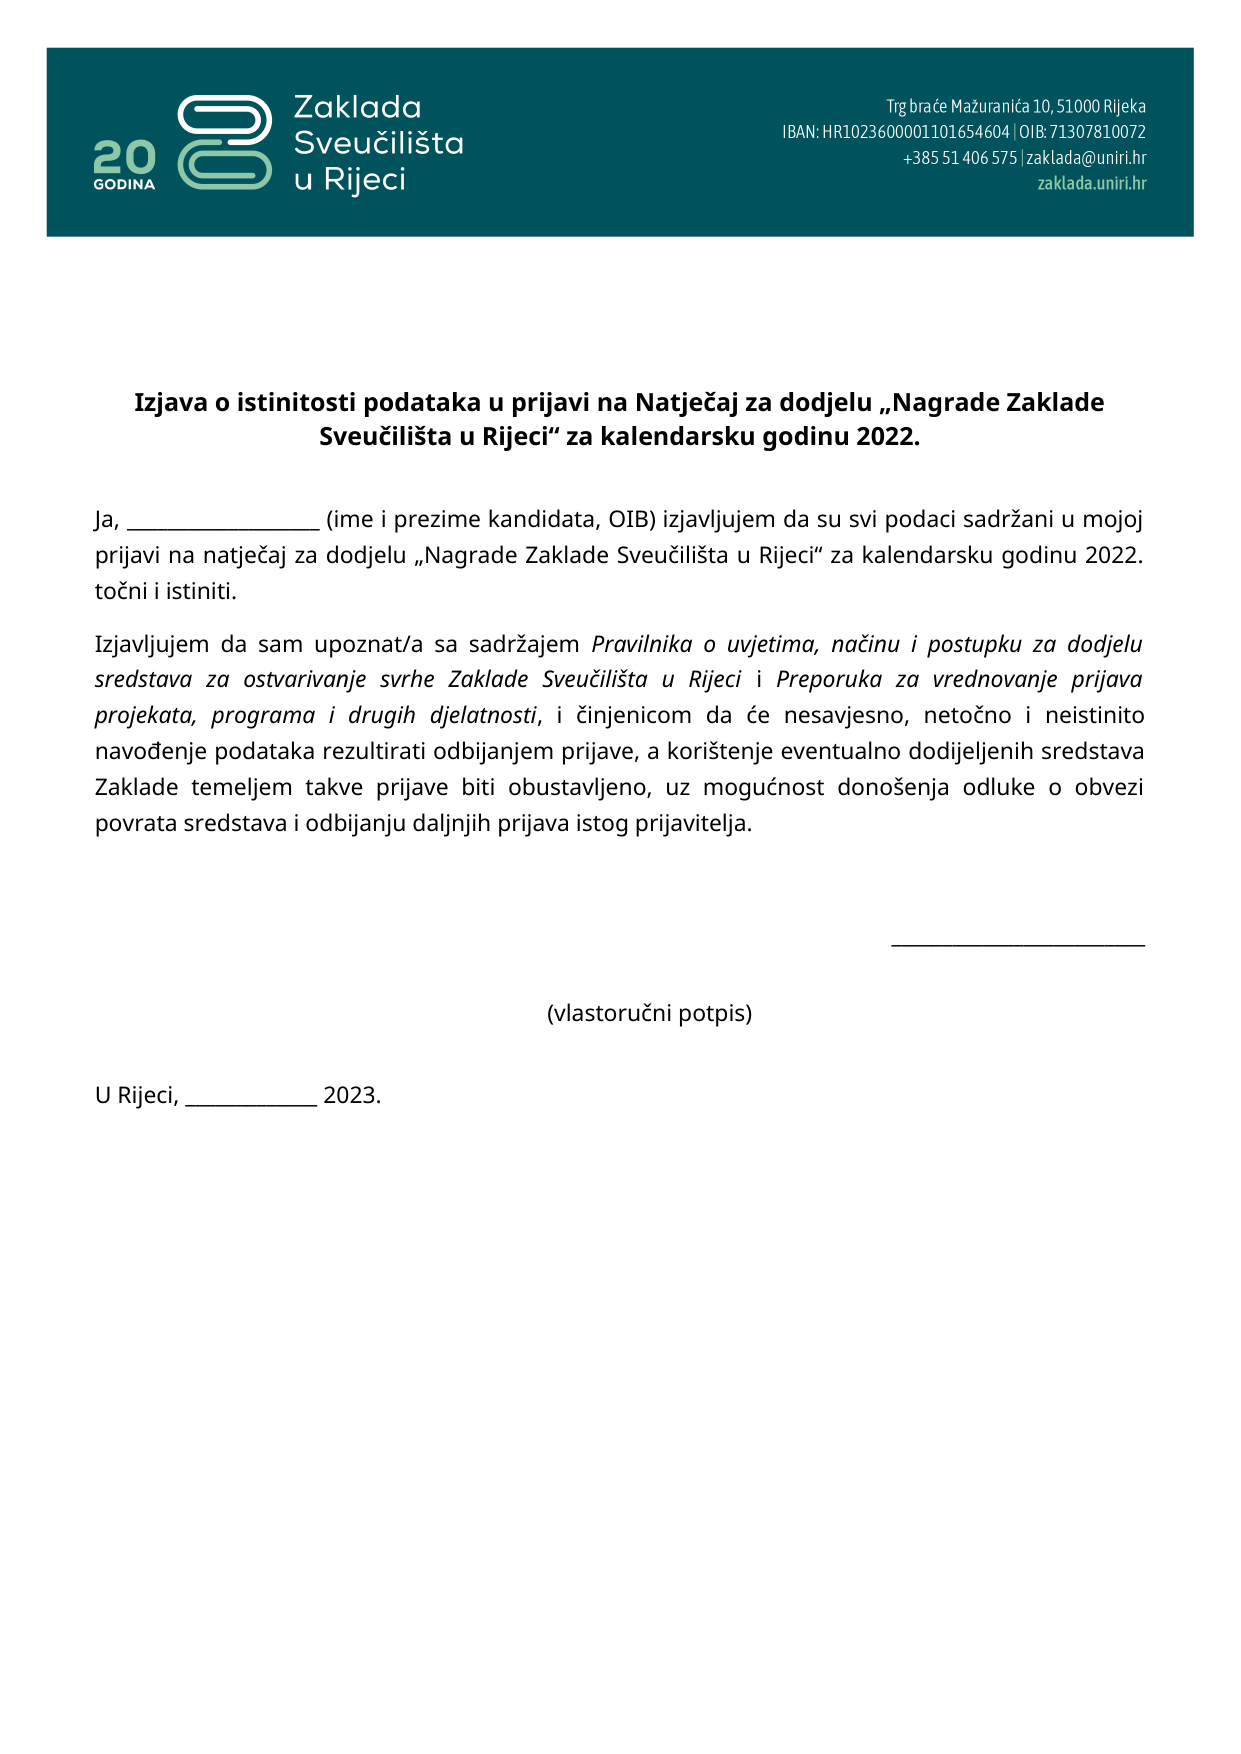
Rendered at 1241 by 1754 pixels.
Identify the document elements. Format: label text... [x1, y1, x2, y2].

text _________________________ [153, 919, 1146, 950]
text Ja, ___________________ (ime i prezime kandidata, OIB) izjavljujem da su svi podaci sadržani u mojoj prijavi na natječaj za dodjelu „Nagrade Zaklade Sveučilišta u Rijeci“ za kalendarsku godinu 2022. točni i istiniti. [94, 503, 1146, 606]
text Izjava o istinitosti podataka u prijavi na Natječaj za dodjelu „Nagrade Zaklade Sveučilišta u Rijeci“ za kalendarsku godinu 2022. [94, 384, 1146, 452]
picture [0, 0, 1241, 284]
text Izjavljujem da sam upoznat/a sa sadržajem Pravilnika o uvjetima, načinu i postupku za dodjelu sredstava za ostvarivanje svrhe Zaklade Sveučilišta u Rijeci i Preporuka za vrednovanje prijava projekata, programa i drugih djelatnosti, i činjenicom da će nesavjesno, netočno i neistinito navođenje podataka rezultirati odbijanjem prijave, a korištenje eventualno dodijeljenih sredstava Zaklade temeljem takve prijave biti obustavljeno, uz mogućnost donošenja odluke o obvezi povrata sredstava i odbijanju daljnjih prijava istog prijavitelja. [94, 627, 1146, 838]
text (vlastoručni potpis) [153, 967, 1146, 1028]
text U Rijeci, _____________ 2023. [94, 1079, 1146, 1111]
